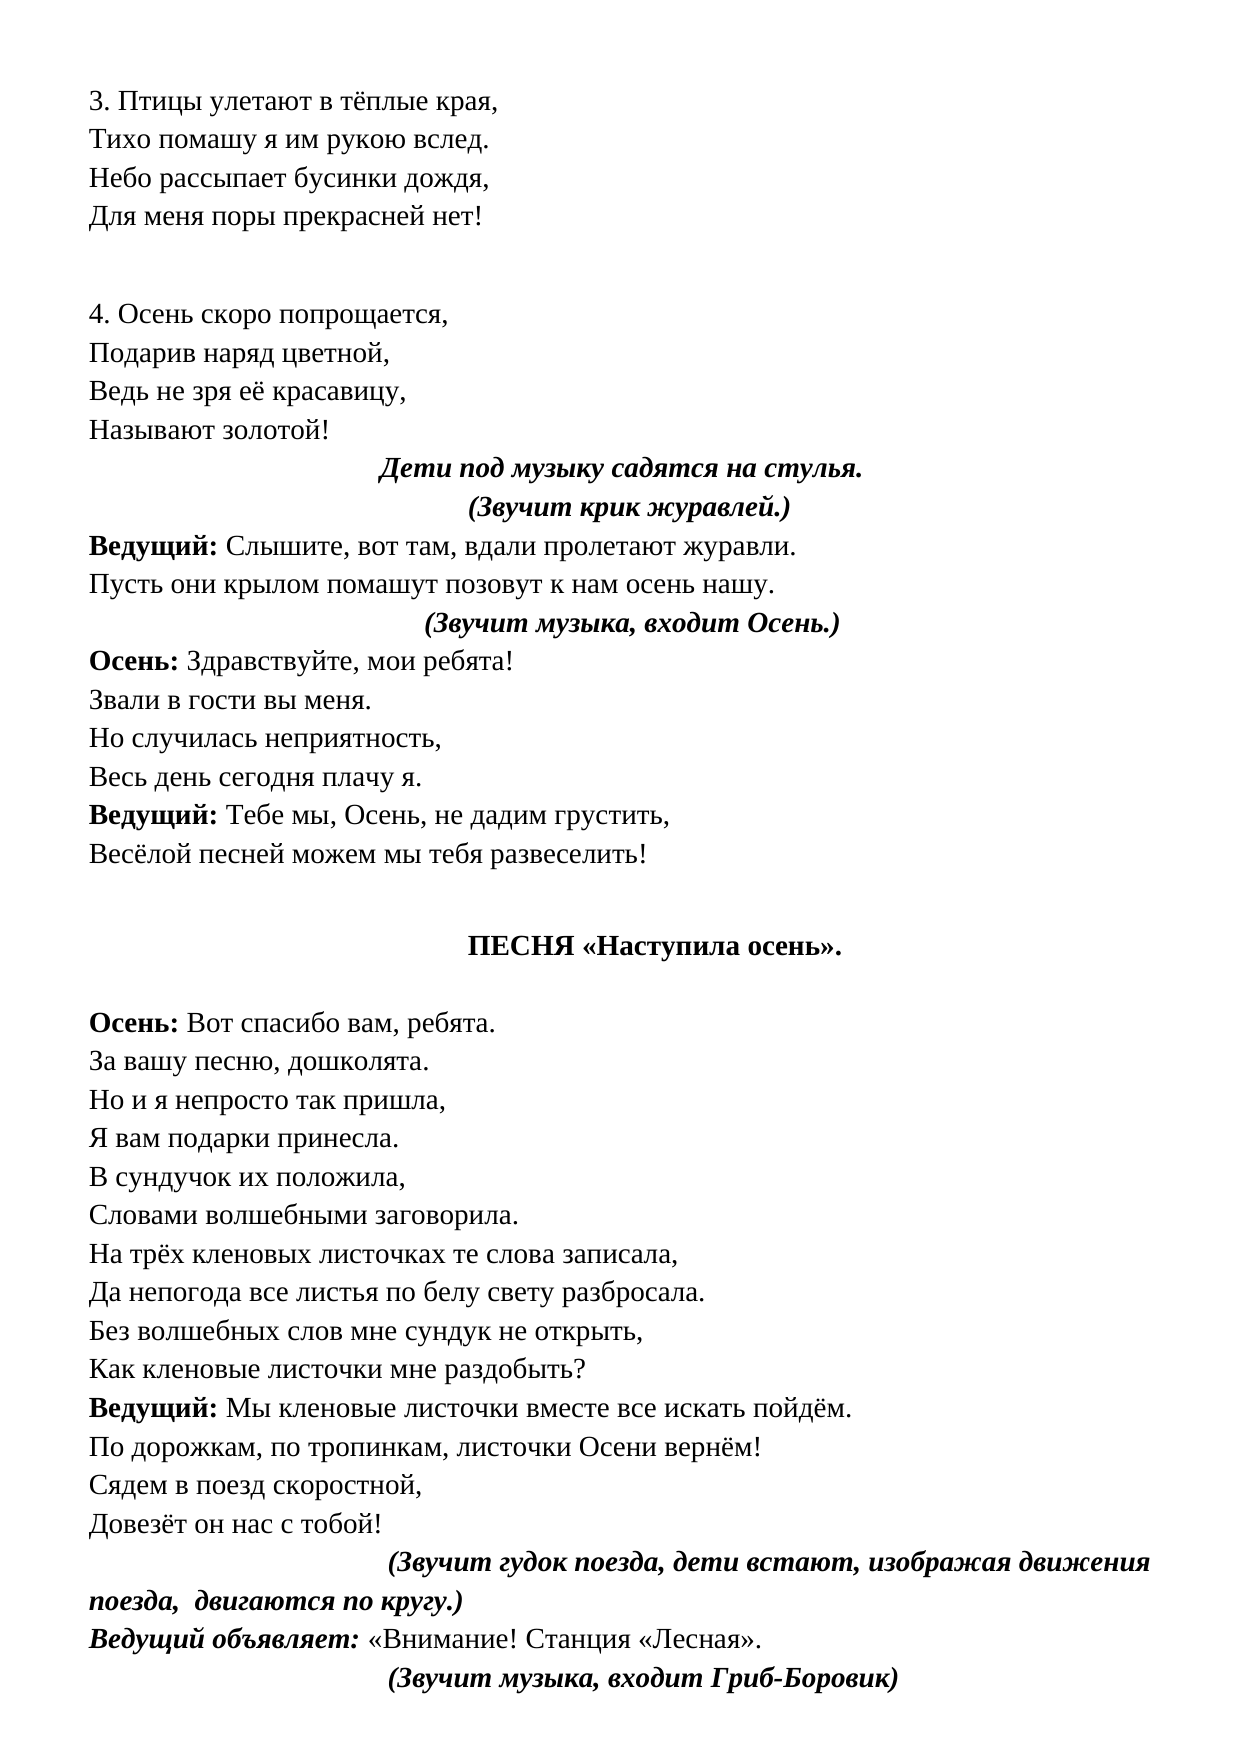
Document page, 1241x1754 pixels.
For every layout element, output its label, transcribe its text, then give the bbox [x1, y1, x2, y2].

text 4. Осень скоро попрощается, Подарив наряд цветной, Ведь не зря её красавицу, Называют золотой! Дети под музыку садятся на стулья. (Звучит крик журавлей.) Ведущий: Слышите, вот там, вдали пролетают журавли. Пусть они крылом помашут позовут к нам осень нашу. (Звучит музыка, входит Осень.) Осень: Здравствуйте, мои ребята! Звали в гости вы меня. Но случилась неприятность, Весь день сегодня плачу я. Ведущий: Тебе мы, Осень, не дадим грустить, Весёлой песней можем мы тебя развеселить! [88, 258, 1181, 903]
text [88, 928, 1181, 1693]
text 3. Птицы улетают в тёплые края, Тихо помашу я им рукою вслед. Небо рассыпает бусинки дождя, Для меня поры прекрасней нет! [88, 44, 1181, 232]
